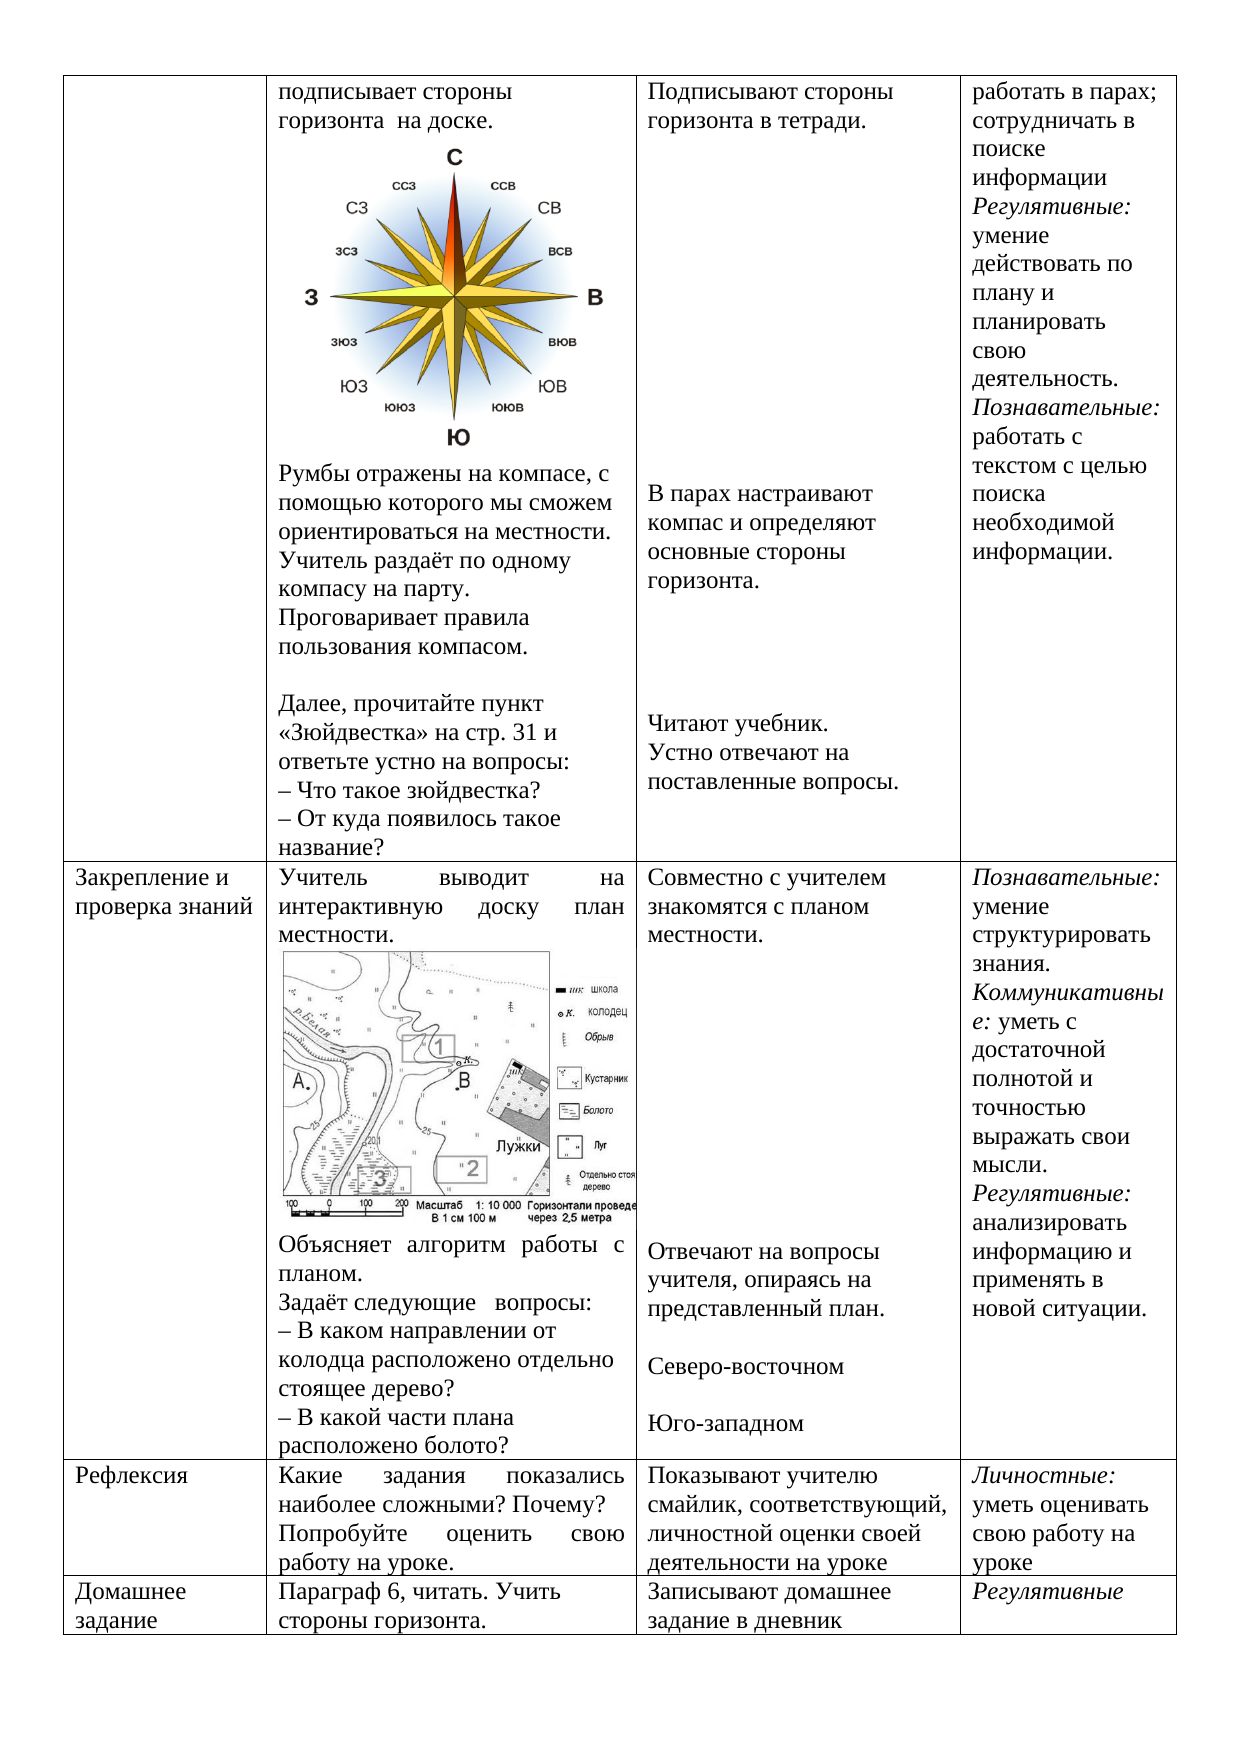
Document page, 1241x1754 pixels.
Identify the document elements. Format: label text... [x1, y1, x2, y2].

table_cell Рефлексия [64, 1460, 266, 1575]
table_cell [64, 76, 266, 861]
table_cell Показывают учителю смайлик, соответствующий, личностной оценки своей деятельности на уроке [637, 1460, 960, 1575]
table_cell Параграф 6, читать. Учить стороны горизонта. [267, 1576, 636, 1634]
table_cell Личностные: уметь оценивать свою работу на уроке [961, 1460, 1176, 1575]
table_cell Записывают домашнее задание в дневник [637, 1576, 960, 1634]
picture [278, 948, 637, 1230]
table_cell Познавательные: умение структурировать знания. Коммуникативные: уметь с достаточной полнотой и точностью выражать свои мысли. Регулятивные: анализировать информацию и применять в новой ситуации. [961, 862, 1176, 1459]
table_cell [637, 76, 960, 861]
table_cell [267, 76, 636, 861]
table_cell Регулятивные [961, 1576, 1176, 1634]
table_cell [961, 76, 1176, 861]
table_cell Закрепление и проверка знаний [64, 862, 266, 1459]
table_cell Домашнее задание [64, 1576, 266, 1634]
picture [288, 133, 614, 459]
table_cell Какие задания показались наиболее сложными? Почему? Попробуйте оценить свою работу на уроке. [267, 1460, 636, 1575]
table_cell Совместно с учителем знакомятся с планом местности. Отвечают на вопросы учителя, опираясь на представленный план. Северо-восточном Юго-западном [637, 862, 960, 1459]
table_cell Учитель выводит на интерактивную доску план местности. Объясняет алгоритм работы с планом. Задаёт следующие вопросы: – В каком направлении от колодца расположено отдельно стоящее дерево? – В какой части плана расположено болото? [267, 862, 636, 1459]
